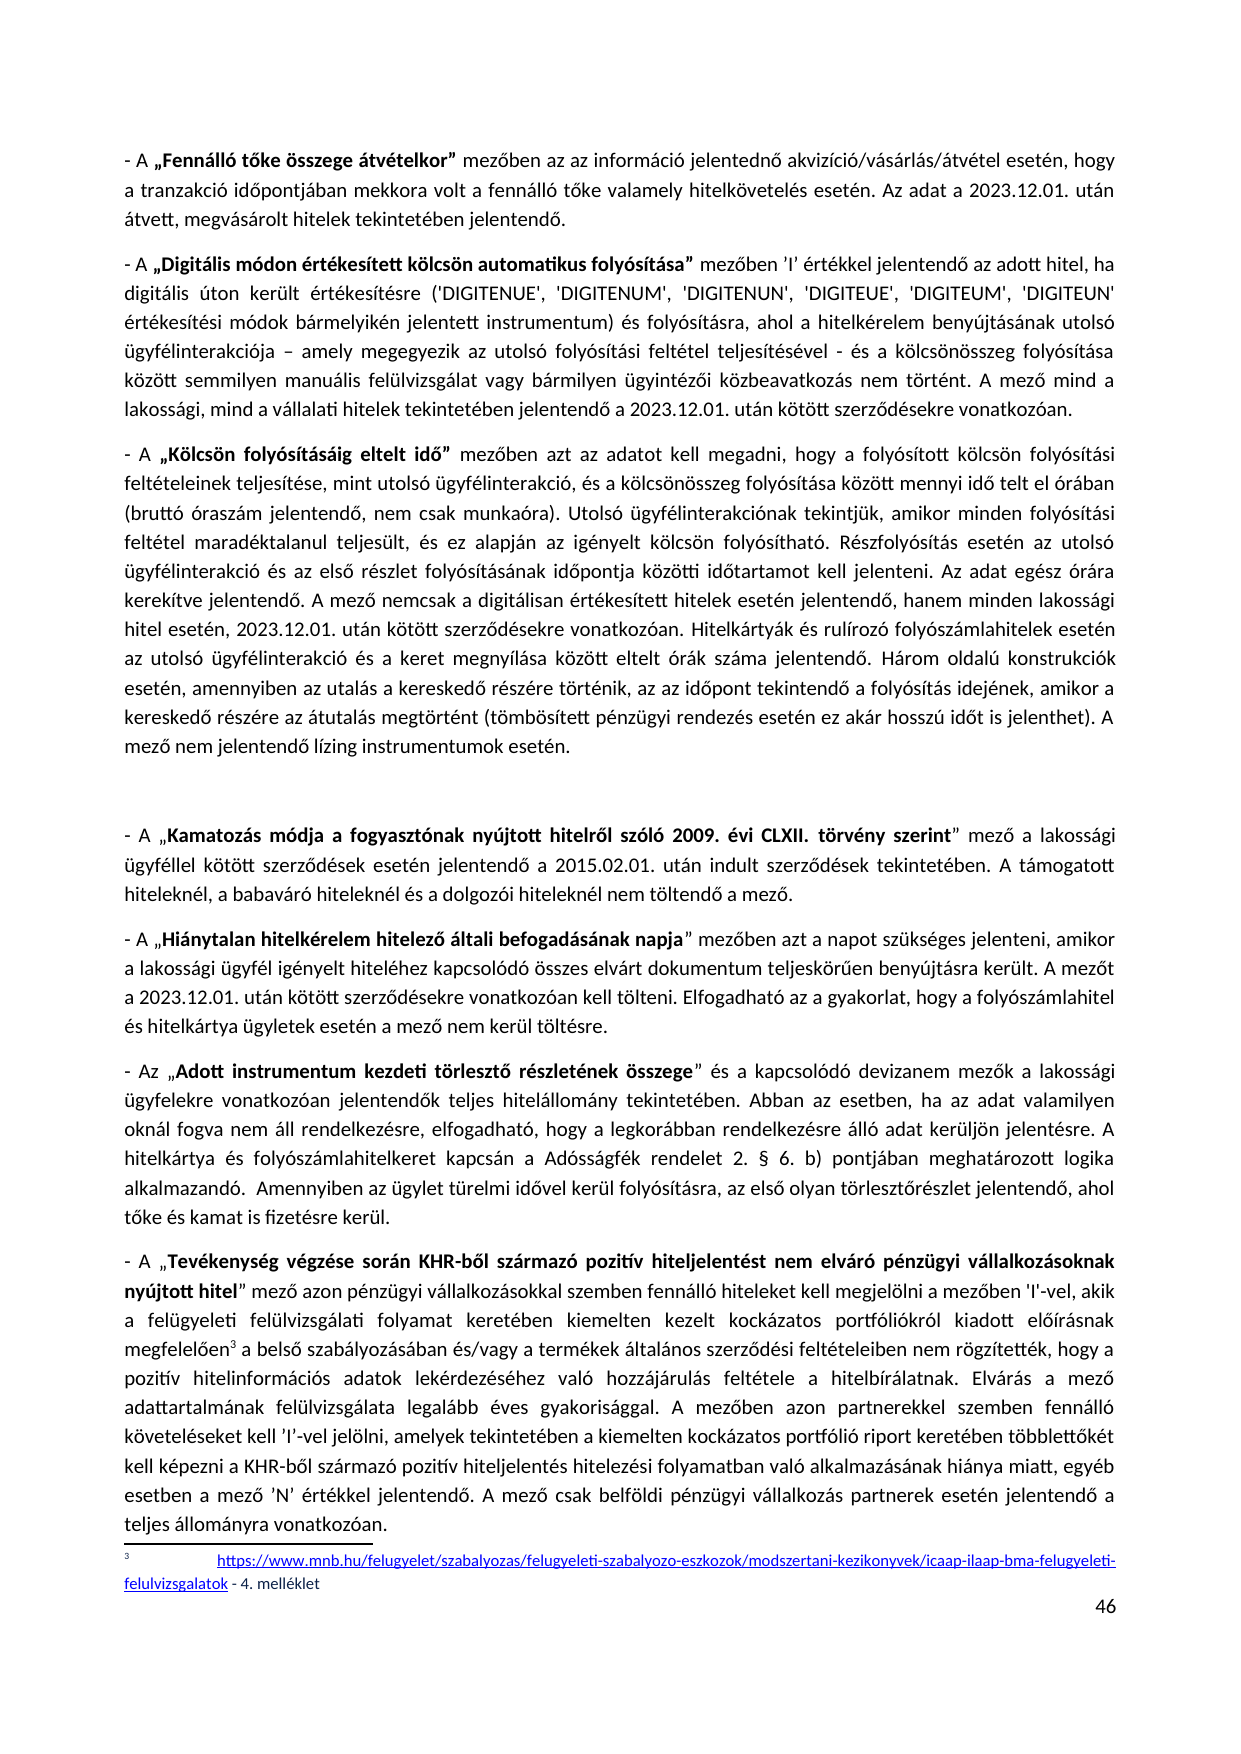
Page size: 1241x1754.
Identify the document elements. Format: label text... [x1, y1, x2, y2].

text - Az „Adott instrumentum kezdeti törlesztő részletének összege” és a kapcsolódó devizanem mezők a lakossági ügyfelekre vonatkozóan jelentendők teljes hitelállomány tekintetében. Abban az esetben, ha az adat valamilyen oknál fogva nem áll rendelkezésre, elfogadható, hogy a legkorábban rendelkezésre álló adat kerüljön jelentésre. A hitelkártya és folyószámlahitelkeret kapcsán a Adósságfék rendelet 2. § 6. b) pontjában meghatározott logika alkalmazandó. Amennyiben az ügylet türelmi idővel kerül folyósításra, az első olyan törlesztőrészlet jelentendő, ahol tőke és kamat is fizetésre kerül. [124, 1058, 1116, 1229]
text - A „Hiánytalan hitelkérelem hitelező általi befogadásának napja” mezőben azt a napot szükséges jelenteni, amikor a lakossági ügyfél igényelt hiteléhez kapcsolódó összes elvárt dokumentum teljeskörűen benyújtásra került. A mezőt a 2023.12.01. után kötött szerződésekre vonatkozóan kell tölteni. Elfogadható az a gyakorlat, hogy a folyószámlahitel és hitelkártya ügyletek esetén a mező nem kerül töltésre. [124, 926, 1116, 1039]
text - A „Kölcsön folyósításáig eltelt idő” mezőben azt az adatot kell megadni, hogy a folyósított kölcsön folyósítási feltételeinek teljesítése, mint utolsó ügyfélinterakció, és a kölcsönösszeg folyósítása között mennyi idő telt el órában (bruttó óraszám jelentendő, nem csak munkaóra). Utolsó ügyfélinterakciónak tekintjük, amikor minden folyósítási feltétel maradéktalanul teljesült, és ez alapján az igényelt kölcsön folyósítható. Részfolyósítás esetén az utolsó ügyfélinterakció és az első részlet folyósításának időpontja közötti időtartamot kell jelenteni. Az adat egész órára kerekítve jelentendő. A mező nemcsak a digitálisan értékesített hitelek esetén jelentendő, hanem minden lakossági hitel esetén, 2023.12.01. után kötött szerződésekre vonatkozóan. Hitelkártyák és rulírozó folyószámlahitelek esetén az utolsó ügyfélinterakció és a keret megnyílása között eltelt órák száma jelentendő. Három oldalú konstrukciók esetén, amennyiben az utalás a kereskedő részére történik, az az időpont tekintendő a folyósítás idejének, amikor a kereskedő részére az átutalás megtörtént (tömbösített pénzügyi rendezés esetén ez akár hosszú időt is jelenthet). A mező nem jelentendő lízing instrumentumok esetén. [124, 441, 1116, 758]
text - A „Digitális módon értékesített kölcsön automatikus folyósítása” mezőben ’I’ értékkel jelentendő az adott hitel, ha digitális úton került értékesítésre ('DIGITENUE', 'DIGITENUM', 'DIGITENUN', 'DIGITEUE', 'DIGITEUM', 'DIGITEUN' értékesítési módok bármelyikén jelentett instrumentum) és folyósításra, ahol a hitelkérelem benyújtásának utolsó ügyfélinterakciója – amely megegyezik az utolsó folyósítási feltétel teljesítésével - és a kölcsönösszeg folyósítása között semmilyen manuális felülvizsgálat vagy bármilyen ügyintézői közbeavatkozás nem történt. A mező mind a lakossági, mind a vállalati hitelek tekintetében jelentendő a 2023.12.01. után kötött szerződésekre vonatkozóan. [124, 251, 1116, 422]
text - A „Kamatozás módja a fogyasztónak nyújtott hitelről szóló 2009. évi CLXII. törvény szerint” mező a lakossági ügyféllel kötött szerződések esetén jelentendő a 2015.02.01. után indult szerződések tekintetében. A támogatott hiteleknél, a babaváró hiteleknél és a dolgozói hiteleknél nem töltendő a mező. [124, 823, 1116, 906]
text - A „Tevékenység végzése során KHR-ből származó pozitív hiteljelentést nem elváró pénzügyi vállalkozásoknak nyújtott hitel” mező azon pénzügyi vállalkozásokkal szemben fennálló hiteleket kell megjelölni a mezőben 'I'-vel, akik a felügyeleti felülvizsgálati folyamat keretében kiemelten kezelt kockázatos portfóliókról kiadott előírásnak megfelelően a belső szabályozásában és/vagy a termékek általános szerződési feltételeiben nem rögzítették, hogy a pozitív hitelinformációs adatok lekérdezéséhez való hozzájárulás feltétele a hitelbírálatnak. Elvárás a mező adattartalmának felülvizsgálata legalább éves gyakorisággal. A mezőben azon partnerekkel szemben fennálló követeléseket kell ’I’-vel jelölni, amelyek tekintetében a kiemelten kockázatos portfólió riport keretében többlettőkét kell képezni a KHR-ből származó pozitív hiteljelentés hitelezési folyamatban való alkalmazásának hiánya miatt, egyéb esetben a mező ’N’ értékkel jelentendő. A mező csak belföldi pénzügyi vállalkozás partnerek esetén jelentendő a teljes állományra vonatkozóan. [124, 1249, 1116, 1537]
text - A „Fennálló tőke összege átvételkor” mezőben az az információ jelentednő akvizíció/vásárlás/átvétel esetén, hogy a tranzakció időpontjában mekkora volt a fennálló tőke valamely hitelkövetelés esetén. Az adat a 2023.12.01. után átvett, megvásárolt hitelek tekintetében jelentendő. [124, 148, 1116, 231]
